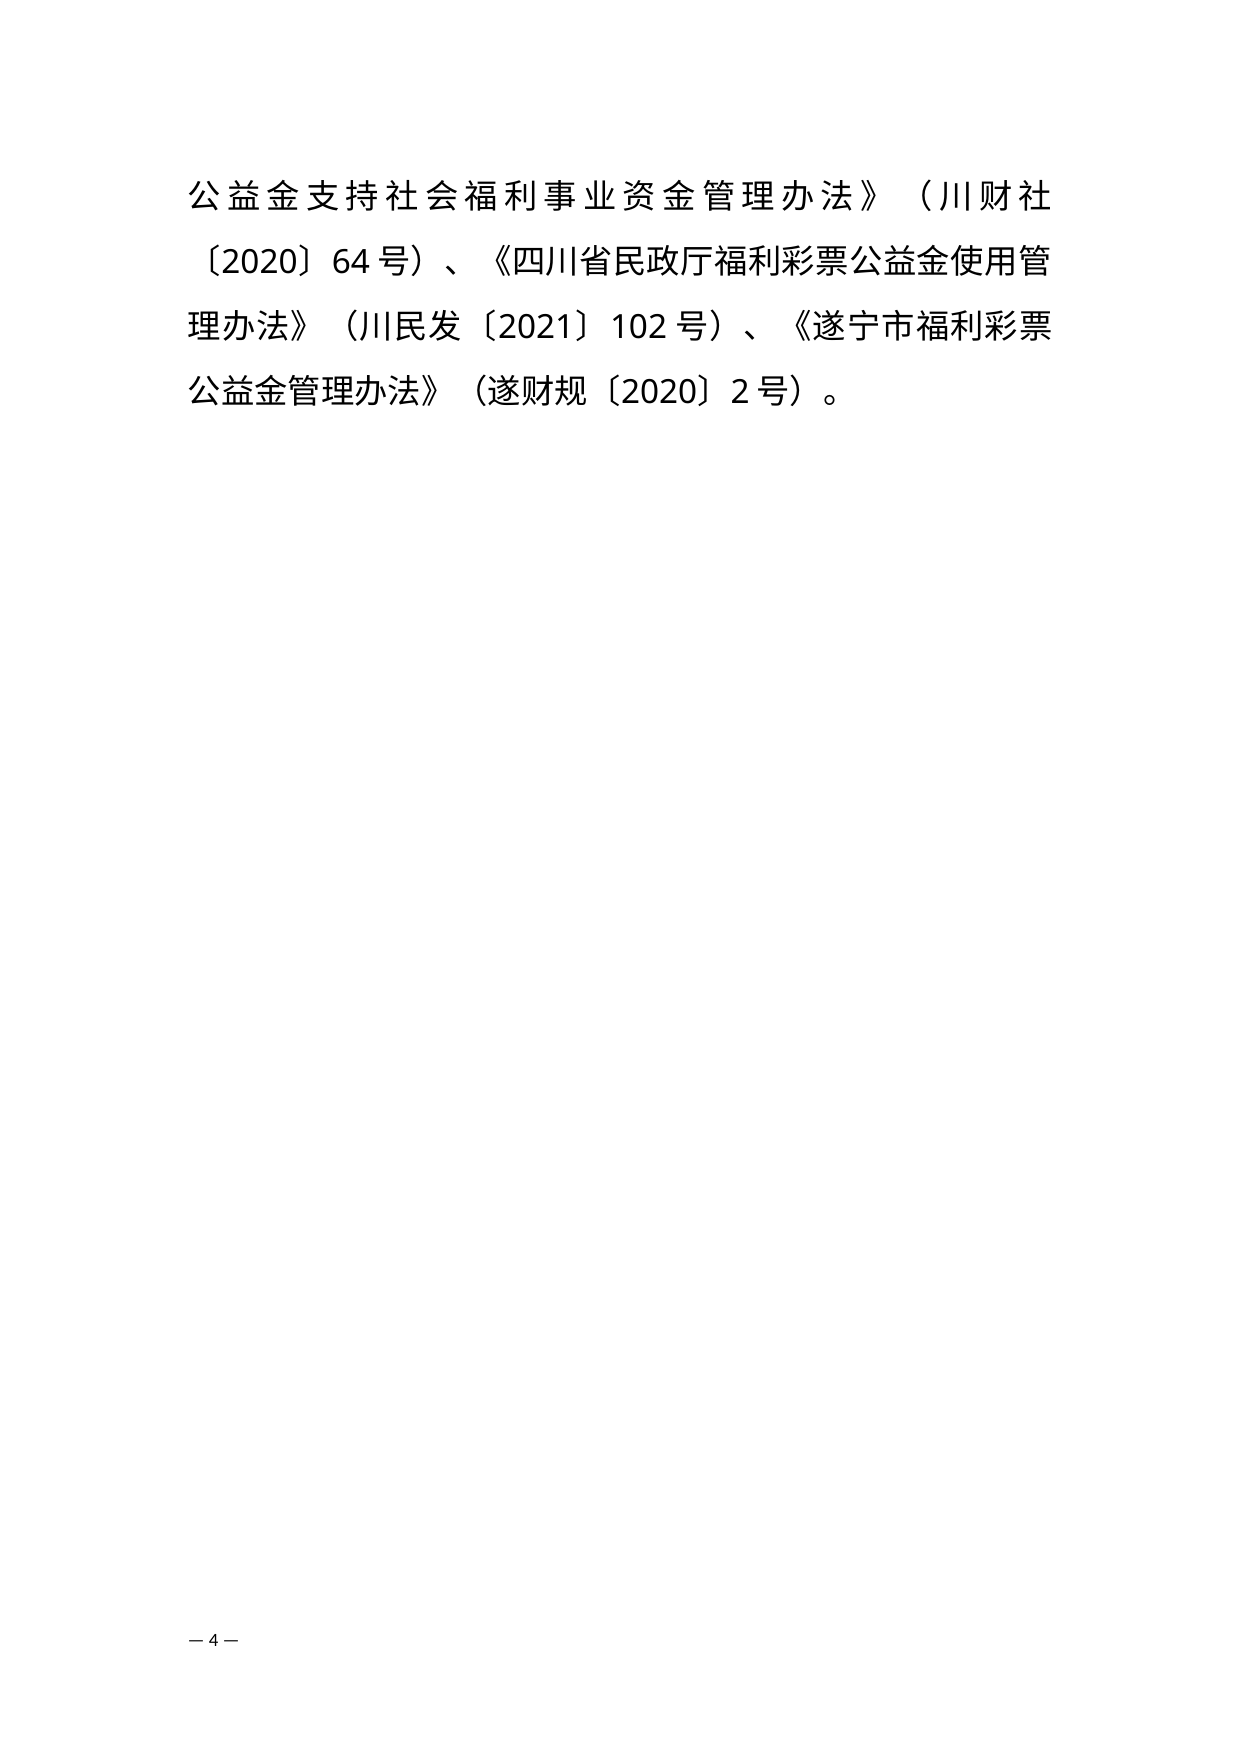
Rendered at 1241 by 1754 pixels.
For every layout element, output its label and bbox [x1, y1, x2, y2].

text [187, 162, 1053, 422]
